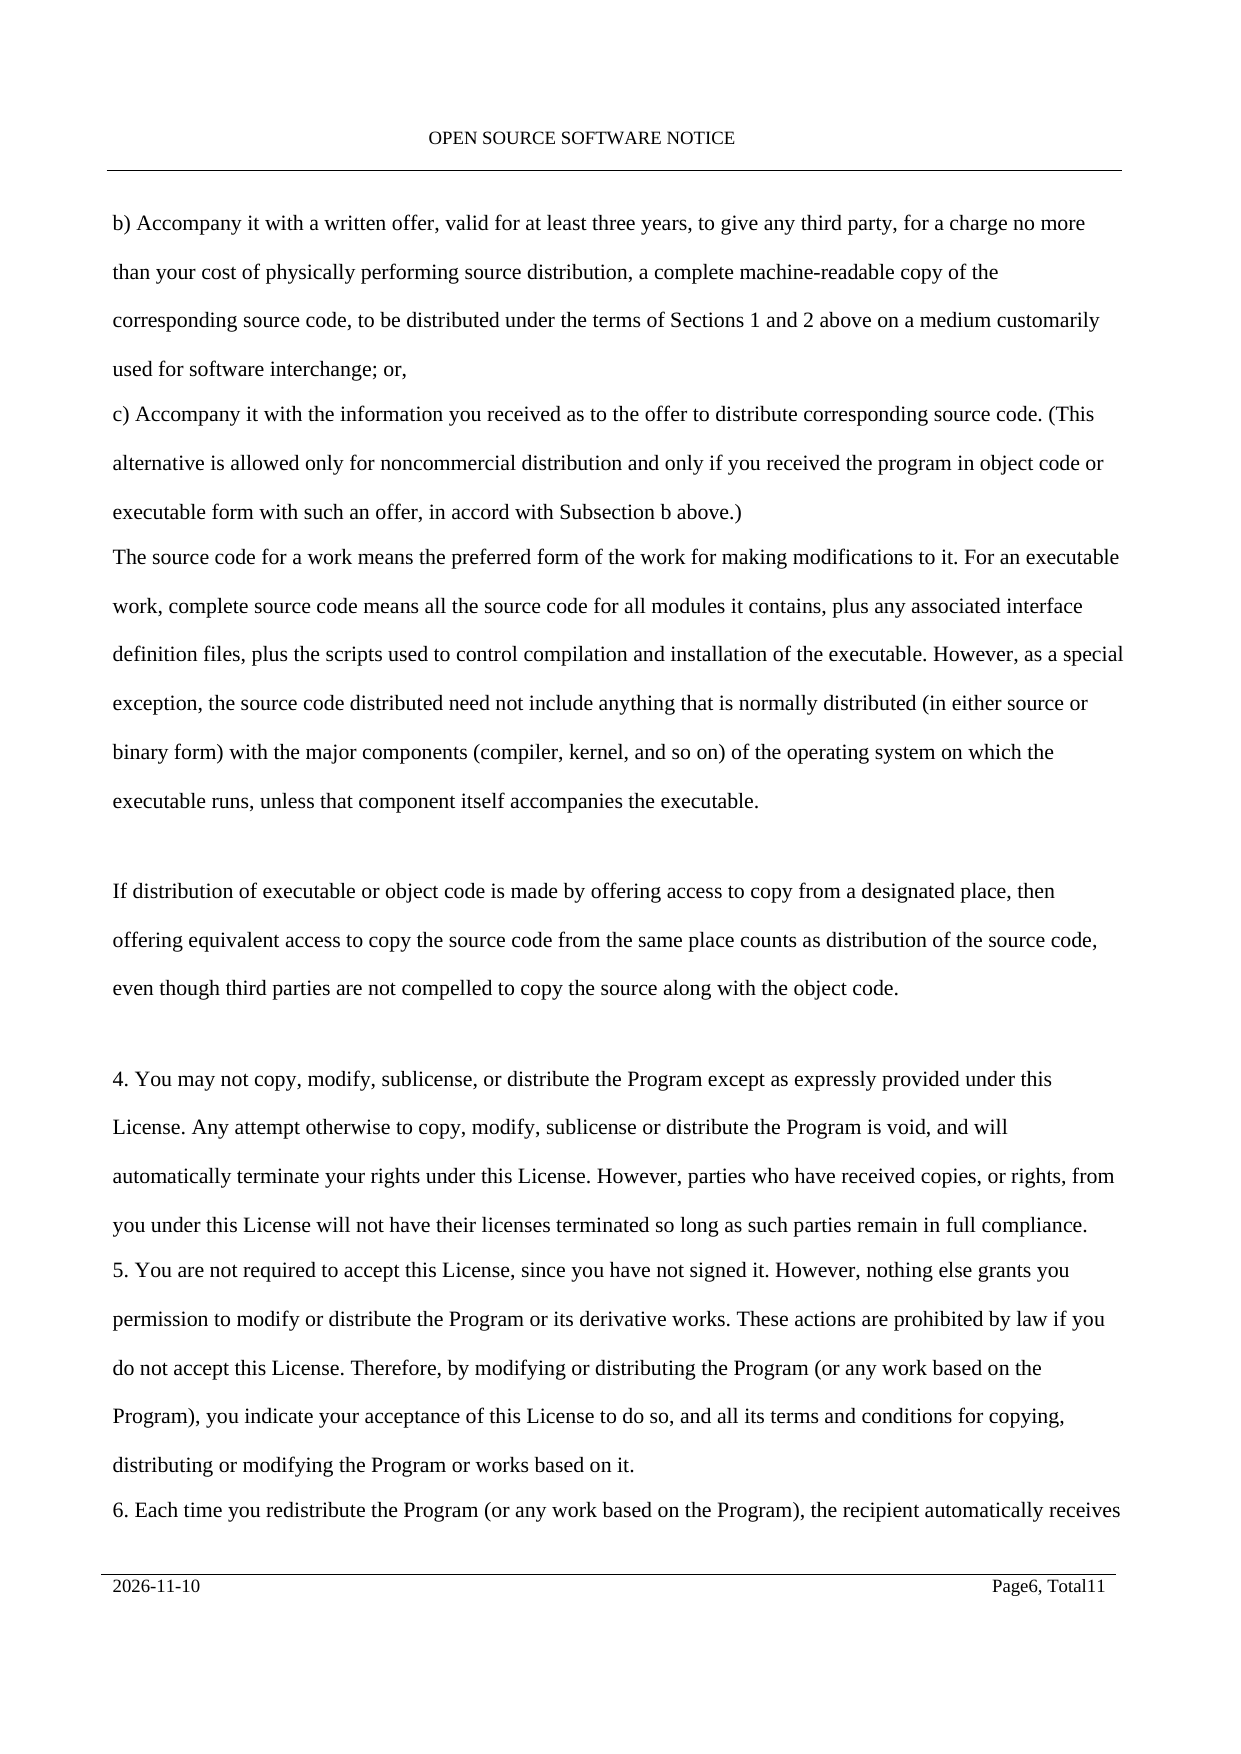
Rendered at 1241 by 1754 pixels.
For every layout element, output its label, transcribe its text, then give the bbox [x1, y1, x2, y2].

text If distribution of executable or object code is made by offering access to copy from a designated place, then offering equivalent access to copy the source code from the same place counts as distribution of the source code, even though third parties are not compelled to copy the source along with the object code. [112, 874, 1128, 1004]
text The source code for a work means the preferred form of the work for making modifications to it. For an executable work, complete source code means all the source code for all modules it contains, plus any associated interface definition files, plus the scripts used to control compilation and installation of the executable. However, as a special exception, the source code distributed need not include anything that is normally distributed (in either source or binary form) with the major components (compiler, kernel, and so on) of the operating system on which the executable runs, unless that component itself accompanies the executable. [112, 540, 1128, 817]
text c) Accompany it with the information you received as to the offer to distribute corresponding source code. (This alternative is allowed only for noncommercial distribution and only if you received the program in object code or executable form with such an offer, in accord with Subsection b above.) [112, 398, 1128, 528]
text b) Accompany it with a written offer, valid for at least three years, to give any third party, for a charge no more than your cost of physically performing source distribution, a complete machine-readable copy of the corresponding source code, to be distributed under the terms of Sections 1 and 2 above on a medium customarily used for software interchange; or, [112, 206, 1128, 385]
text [112, 1493, 1128, 1526]
text 5. You are not required to accept this License, since you have not signed it. However, nothing else grants you permission to modify or distribute the Program or its derivative works. These actions are prohibited by law if you do not accept this License. Therefore, by modifying or distributing the Program (or any work based on the Program), you indicate your acceptance of this License to do so, and all its terms and conditions for copying, distributing or modifying the Program or works based on it. [112, 1253, 1128, 1481]
text 4. You may not copy, modify, sublicense, or distribute the Program except as expressly provided under this License. Any attempt otherwise to copy, modify, sublicense or distribute the Program is void, and will automatically terminate your rights under this License. However, parties who have received copies, or rights, from you under this License will not have their licenses terminated so long as such parties remain in full compliance. [112, 1062, 1128, 1241]
